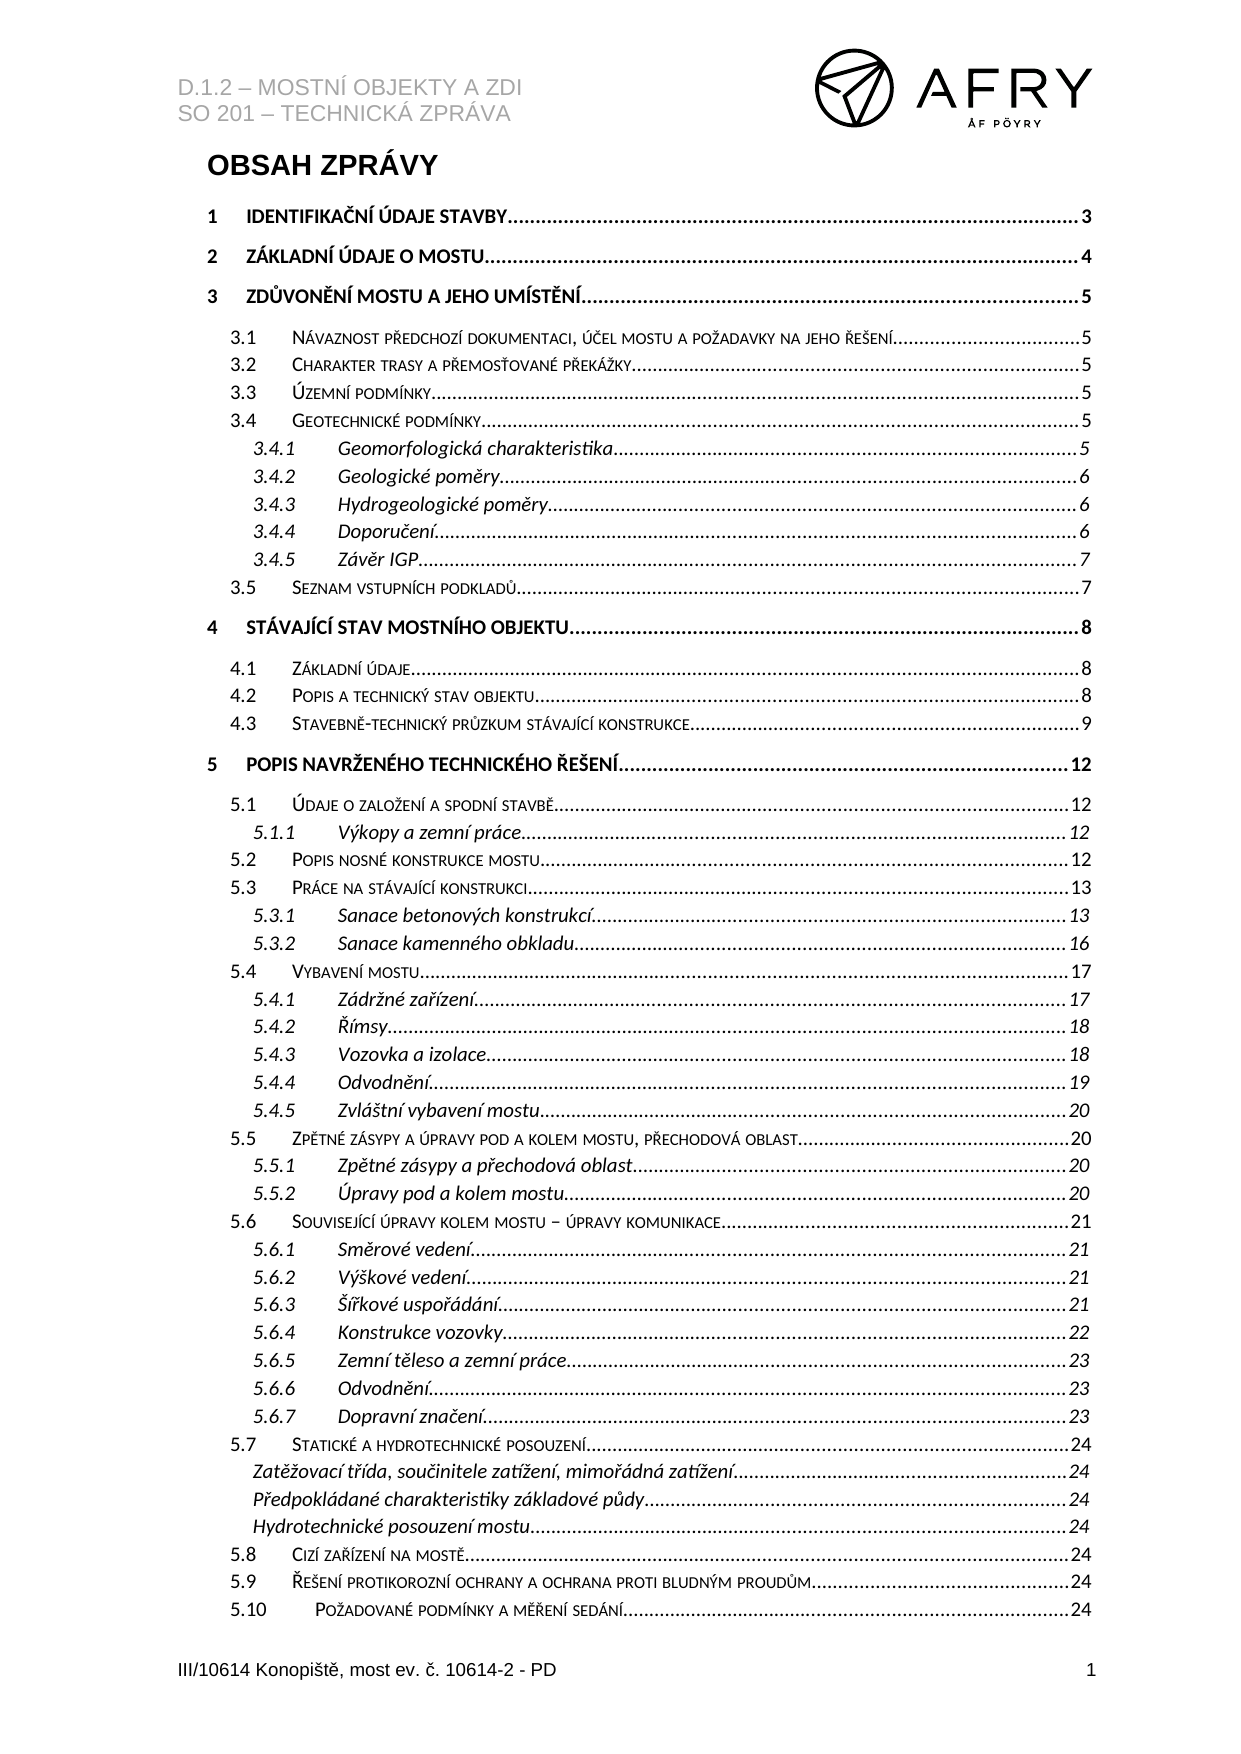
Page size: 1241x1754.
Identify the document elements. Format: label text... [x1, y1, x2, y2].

text 3.2 Charakter trasy a přemosťované překážky 5 [200, 352, 1092, 377]
text 3.4 Geotechnické podmínky 5 [200, 407, 1092, 433]
text 5.5.2 Úpravy pod a kolem mostu 20 [223, 1180, 1092, 1206]
text 3.4.2 Geologické poměry 6 [223, 463, 1092, 488]
text 5.6.7 Dopravní značení 23 [223, 1403, 1092, 1428]
text 5.7 Statické a hydrotechnické posouzení 24 [200, 1431, 1092, 1456]
text 1 Identifikační údaje stavby 3 [177, 203, 1092, 228]
text 2 Základní údaje o mostu 4 [177, 243, 1092, 269]
text 4 Stávající stav mostního objektu 8 [177, 614, 1092, 640]
text 5.6.3 Šířkové uspořádání 21 [223, 1292, 1092, 1317]
text 5.5.1 Zpětné zásypy a přechodová oblast 20 [223, 1153, 1092, 1178]
text 5.6 Související úpravy kolem mostu – úpravy komunikace 21 [200, 1208, 1092, 1234]
text 5.10 Požadované podmínky a měření sedání 24 [200, 1596, 1092, 1622]
text 5.4.5 Zvláštní vybavení mostu 20 [223, 1097, 1092, 1122]
text 3.4.5 Závěr IGP 7 [223, 546, 1092, 572]
text 5.5 Zpětné zásypy a úpravy pod a kolem mostu, přechodová oblast 20 [200, 1125, 1092, 1150]
text 3.4.4 Doporučení 6 [223, 518, 1092, 544]
text 3.5 Seznam vstupních podkladů 7 [200, 574, 1092, 599]
text 5.1 Údaje o založení a spodní stavbě 12 [200, 791, 1092, 816]
text 5.8 Cizí zařízení na mostě 24 [200, 1541, 1092, 1566]
text 5.6.4 Konstrukce vozovky 22 [223, 1319, 1092, 1345]
text 4.2 Popis a technický stav objektu 8 [200, 683, 1092, 708]
text 5.4.4 Odvodnění 19 [223, 1069, 1092, 1094]
text 5.4.2 Římsy 18 [223, 1013, 1092, 1039]
text 5.6.2 Výškové vedení 21 [223, 1264, 1092, 1289]
text 5.9 Řešení protikorozní ochrany a ochrana proti bludným proudům 24 [200, 1568, 1092, 1594]
text 5.6.5 Zemní těleso a zemní práce 23 [223, 1347, 1092, 1373]
text Předpokládané charakteristiky základové půdy 24 [223, 1486, 1092, 1511]
text 5.4.3 Vozovka a izolace 18 [223, 1041, 1092, 1067]
text 3 Zdůvonění mostu a jeho umístění 5 [177, 283, 1092, 309]
text 3.4.1 Geomorfologická charakteristika 5 [223, 435, 1092, 461]
text 5.6.6 Odvodnění 23 [223, 1375, 1092, 1401]
text 5.3.1 Sanace betonových konstrukcí 13 [223, 902, 1092, 928]
text 5.4.1 Zádržné zařízení 17 [223, 986, 1092, 1011]
text 5.6.1 Směrové vedení 21 [223, 1236, 1092, 1261]
text 3.4.3 Hydrogeologické poměry 6 [223, 491, 1092, 516]
text 5.3 Práce na stávající konstrukci 13 [200, 874, 1092, 900]
text 5.4 Vybavení mostu 17 [200, 958, 1092, 983]
text 4.3 Stavebně-technický průzkum stávající konstrukce 9 [200, 710, 1092, 736]
text Zatěžovací třída, součinitele zatížení, mimořádná zatížení 24 [223, 1458, 1092, 1484]
text 4.1 Základní údaje 8 [200, 655, 1092, 680]
text Hydrotechnické posouzení mostu 24 [223, 1513, 1092, 1539]
text 5 Popis navrženého technického řešení 12 [177, 751, 1092, 776]
text 3.1 Návaznost předchozí dokumentaci, účel mostu a požadavky na jeho řešení 5 [200, 324, 1092, 349]
text 5.2 Popis nosné konstrukce mostu 12 [200, 847, 1092, 872]
text 5.1.1 Výkopy a zemní práce 12 [223, 819, 1092, 844]
text 3.3 Územní podmínky 5 [200, 379, 1092, 405]
text 5.3.2 Sanace kamenného obkladu 16 [223, 930, 1092, 956]
text OBSAH ZPRÁVY [177, 148, 1092, 181]
